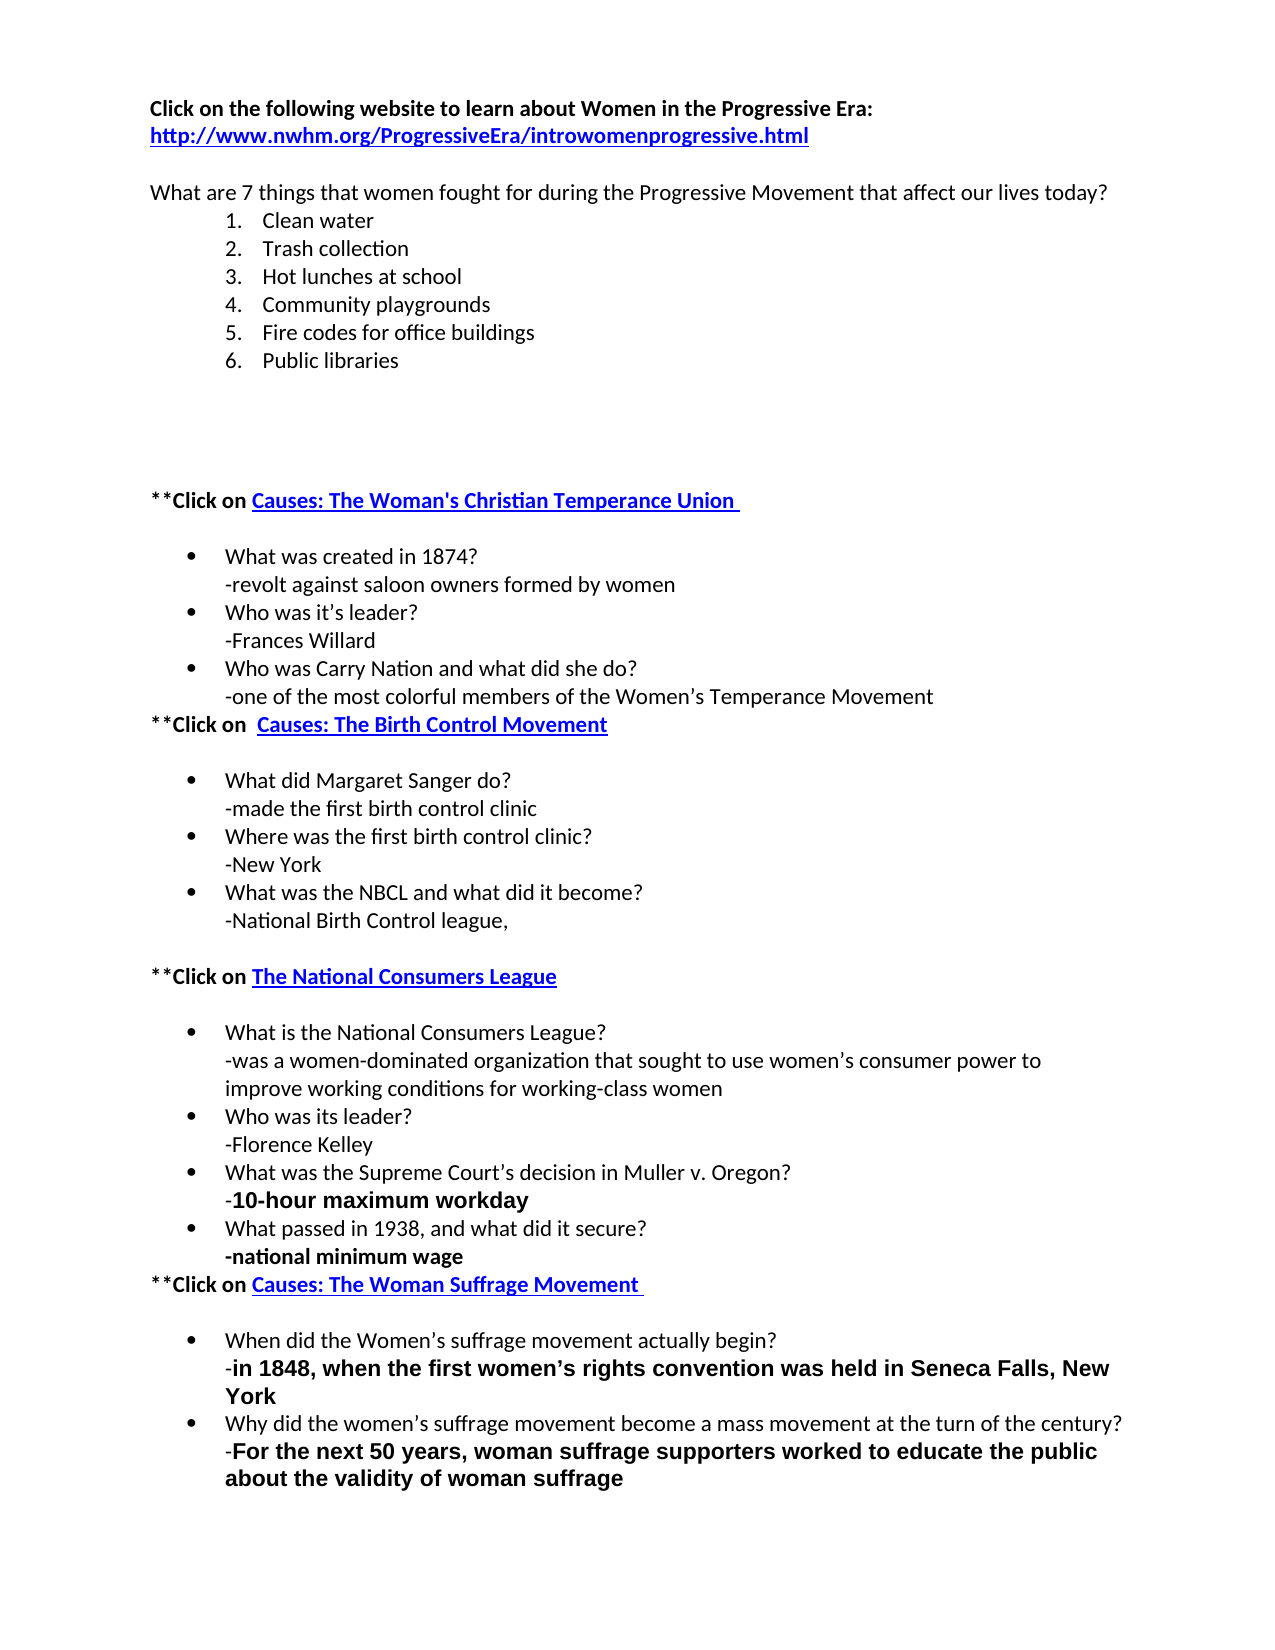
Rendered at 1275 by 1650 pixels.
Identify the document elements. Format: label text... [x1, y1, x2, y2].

list What did Margaret Sanger do? [187, 766, 1125, 794]
text -made the first birth control clinic [225, 794, 1125, 822]
text -revolt against saloon owners formed by women [225, 570, 1125, 598]
text -National Birth Control league, [225, 906, 1125, 934]
list What is the National Consumers League? [187, 1018, 1125, 1046]
text -Frances Willard [225, 626, 1125, 654]
list What was the Supreme Court’s decision in Muller v. Oregon? [187, 1158, 1125, 1186]
list Community playgrounds [225, 290, 1125, 318]
text **Click on Causes: The Birth Control Movement [150, 710, 1125, 738]
text **Click on Causes: The Woman Suffrage Movement [150, 1271, 1125, 1298]
list Who was it’s leader? [187, 598, 1125, 626]
text What are 7 things that women fought for during the Progressive Movement that affect our lives today? [150, 178, 1125, 206]
list Who was Carry Nation and what did she do? [187, 654, 1125, 682]
list What passed in 1938, and what did it secure? [187, 1214, 1125, 1242]
list Why did the women’s suffrage movement become a mass movement at the turn of the century? [187, 1409, 1125, 1437]
list Public libraries [225, 346, 1125, 374]
list Hot lunches at school [225, 262, 1125, 290]
text -was a women-dominated organization that sought to use women’s consumer power to improve working conditions for working-class women [225, 1046, 1125, 1102]
text **Click on The National Consumers League [150, 962, 1125, 990]
text -one of the most colorful members of the Women’s Temperance Movement [225, 682, 1125, 710]
text http://www.nwhm.org/ProgressiveEra/introwomenprogressive.html [150, 122, 1125, 150]
text -10-hour maximum workday [225, 1186, 1125, 1214]
list Clean water [225, 206, 1125, 234]
text -For the next 50 years, woman suffrage supporters worked to educate the public about the validity of woman suffrage [225, 1437, 1125, 1491]
text -New York [225, 850, 1125, 878]
list Who was its leader? [187, 1102, 1125, 1130]
text **Click on Causes: The Woman's Christian Temperance Union [150, 486, 1125, 514]
list When did the Women’s suffrage movement actually begin? [187, 1327, 1125, 1354]
text Click on the following website to learn about Women in the Progressive Era: [150, 94, 1125, 122]
list Trash collection [225, 234, 1125, 262]
text -national minimum wage [225, 1242, 1125, 1271]
text -Florence Kelley [225, 1130, 1125, 1158]
list What was the NBCL and what did it become? [187, 878, 1125, 906]
text -in 1848, when the first women’s rights convention was held in Seneca Falls, New York [225, 1354, 1125, 1409]
list Where was the first birth control clinic? [187, 822, 1125, 850]
list What was created in 1874? [187, 542, 1125, 570]
list Fire codes for office buildings [225, 318, 1125, 346]
